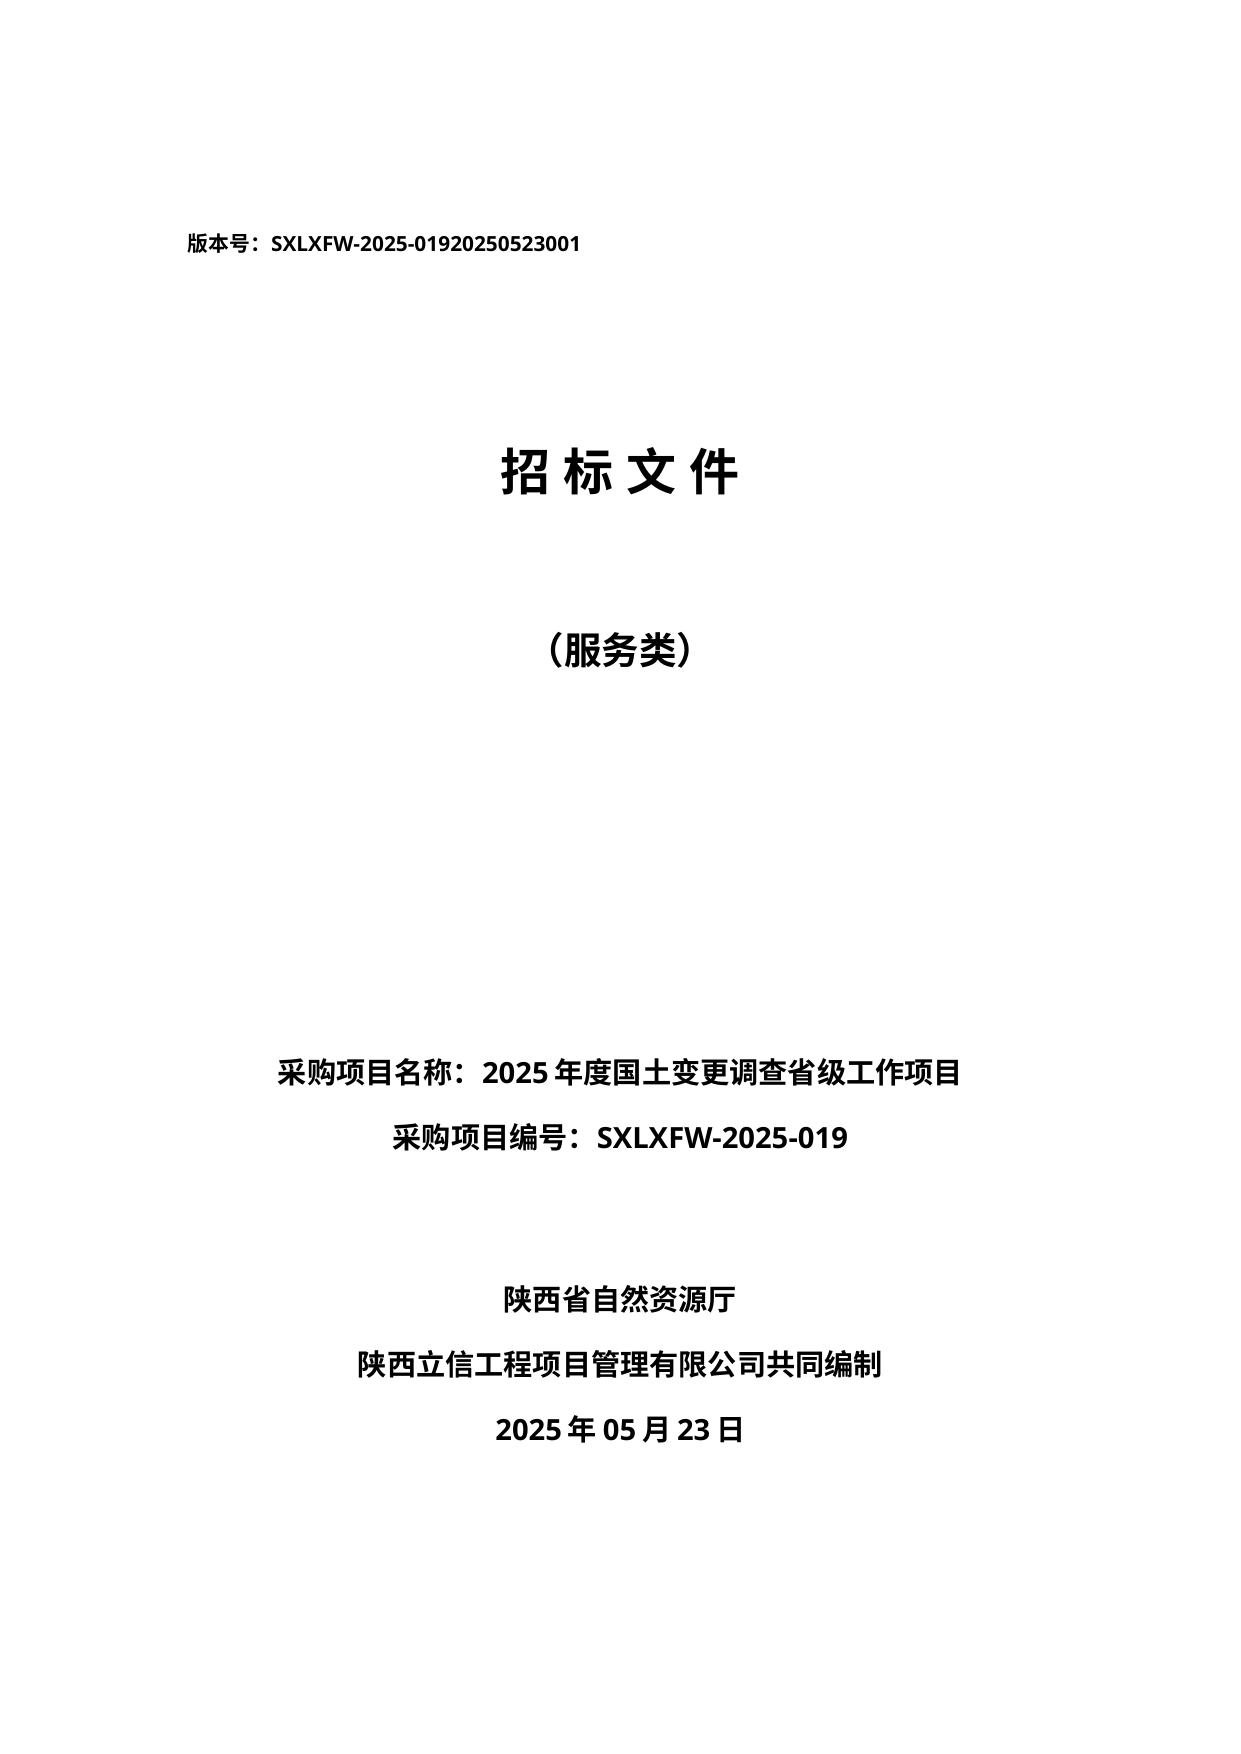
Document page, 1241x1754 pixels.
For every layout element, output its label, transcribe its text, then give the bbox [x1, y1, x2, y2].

text 采购项目编号：SXLXFW-2025-019 [187, 1104, 1053, 1267]
text 招 标 文 件 [187, 422, 1053, 617]
text 版本号：SXLXFW-2025-01920250523001 [187, 227, 1053, 422]
text 陕西省自然资源厅 [187, 1267, 1053, 1332]
text 陕西立信工程项目管理有限公司共同编制 [187, 1332, 1053, 1397]
text 采购项目名称：2025年度国土变更调查省级工作项目 [187, 1039, 1053, 1104]
text 2025年05月23日 [187, 1397, 1053, 1462]
text （服务类） [187, 617, 1053, 1039]
